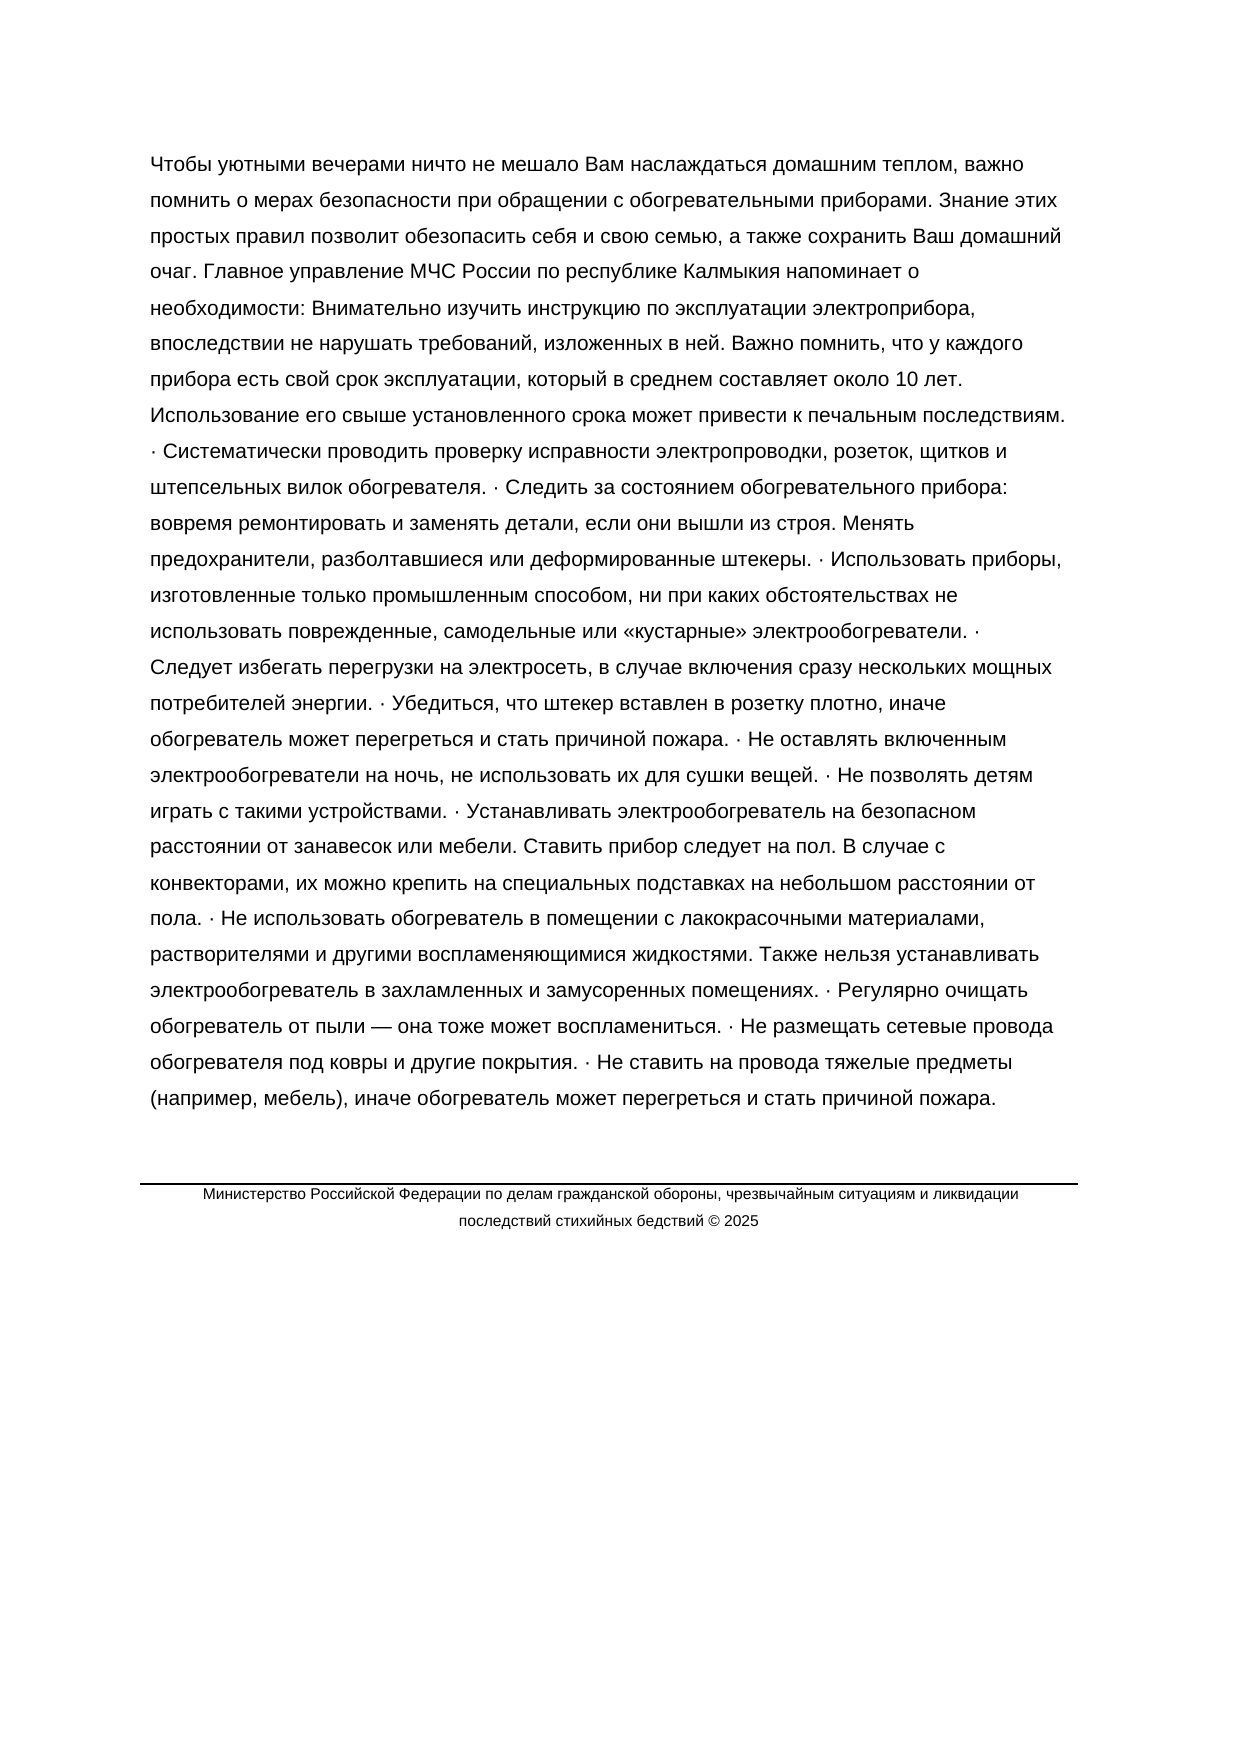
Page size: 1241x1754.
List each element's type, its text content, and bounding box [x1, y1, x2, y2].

table_cell Министерство Российской Федерации по делам гражданской обороны, чрезвычайным ситуациям и ликвидации последствий стихийных бедствий © 2025 [140, 1185, 1078, 1267]
table_cell Чтобы уютными вечерами ничто не мешало Вам наслаждаться домашним теплом, важно помнить о мерах безопасности при обращении с обогревательными приборами. Знание этих простых правил позволит обезопасить себя и свою семью, а также сохранить Ваш домашний очаг. Главное управление МЧС России по республике Калмыкия напоминает о необходимости: Внимательно изучить инструкцию по эксплуатации электроприбора, впоследствии не нарушать требований, изложенных в ней. Важно помнить, что у каждого прибора есть свой срок эксплуатации, который в среднем составляет около 10 лет. Использование его свыше установленного срока может привести к печальным последствиям. · Систематически проводить проверку исправности электропроводки, розеток, щитков и штепсельных вилок обогревателя. · Следить за состоянием обогревательного прибора: вовремя ремонтировать и заменять детали, если они вышли из строя. Менять предохранители, разболтавшиеся или деформированные штекеры. · Использовать приборы, изготовленные только промышленным способом, ни при каких обстоятельствах не использовать поврежденные, самодельные или «кустарные» электрообогреватели. · Следует избегать перегрузки на электросеть, в случае включения сразу нескольких мощных потребителей энергии. · Убедиться, что штекер вставлен в розетку плотно, иначе обогреватель может перегреться и стать причиной пожара. · Не оставлять включенным электрообогреватели на ночь, не использовать их для сушки вещей. · Не позволять детям играть с такими устройствами. · Устанавливать электрообогреватель на безопасном расстоянии от занавесок или мебели. Ставить прибор следует на пол. В случае с конвекторами, их можно крепить на специальных подставках на небольшом расстоянии от пола. · Не использовать обогреватель в помещении с лакокрасочными материалами, растворителями и другими воспламеняющимися жидкостями. Также нельзя устанавливать электрообогреватель в захламленных и замусоренных помещениях. · Регулярно очищать обогреватель от пыли — она тоже может воспламениться. · Не размещать сетевые провода обогревателя под ковры и другие покрытия. · Не ставить на провода тяжелые предметы (например, мебель), иначе обогреватель может перегреться и стать причиной пожара. [140, 150, 1078, 1183]
